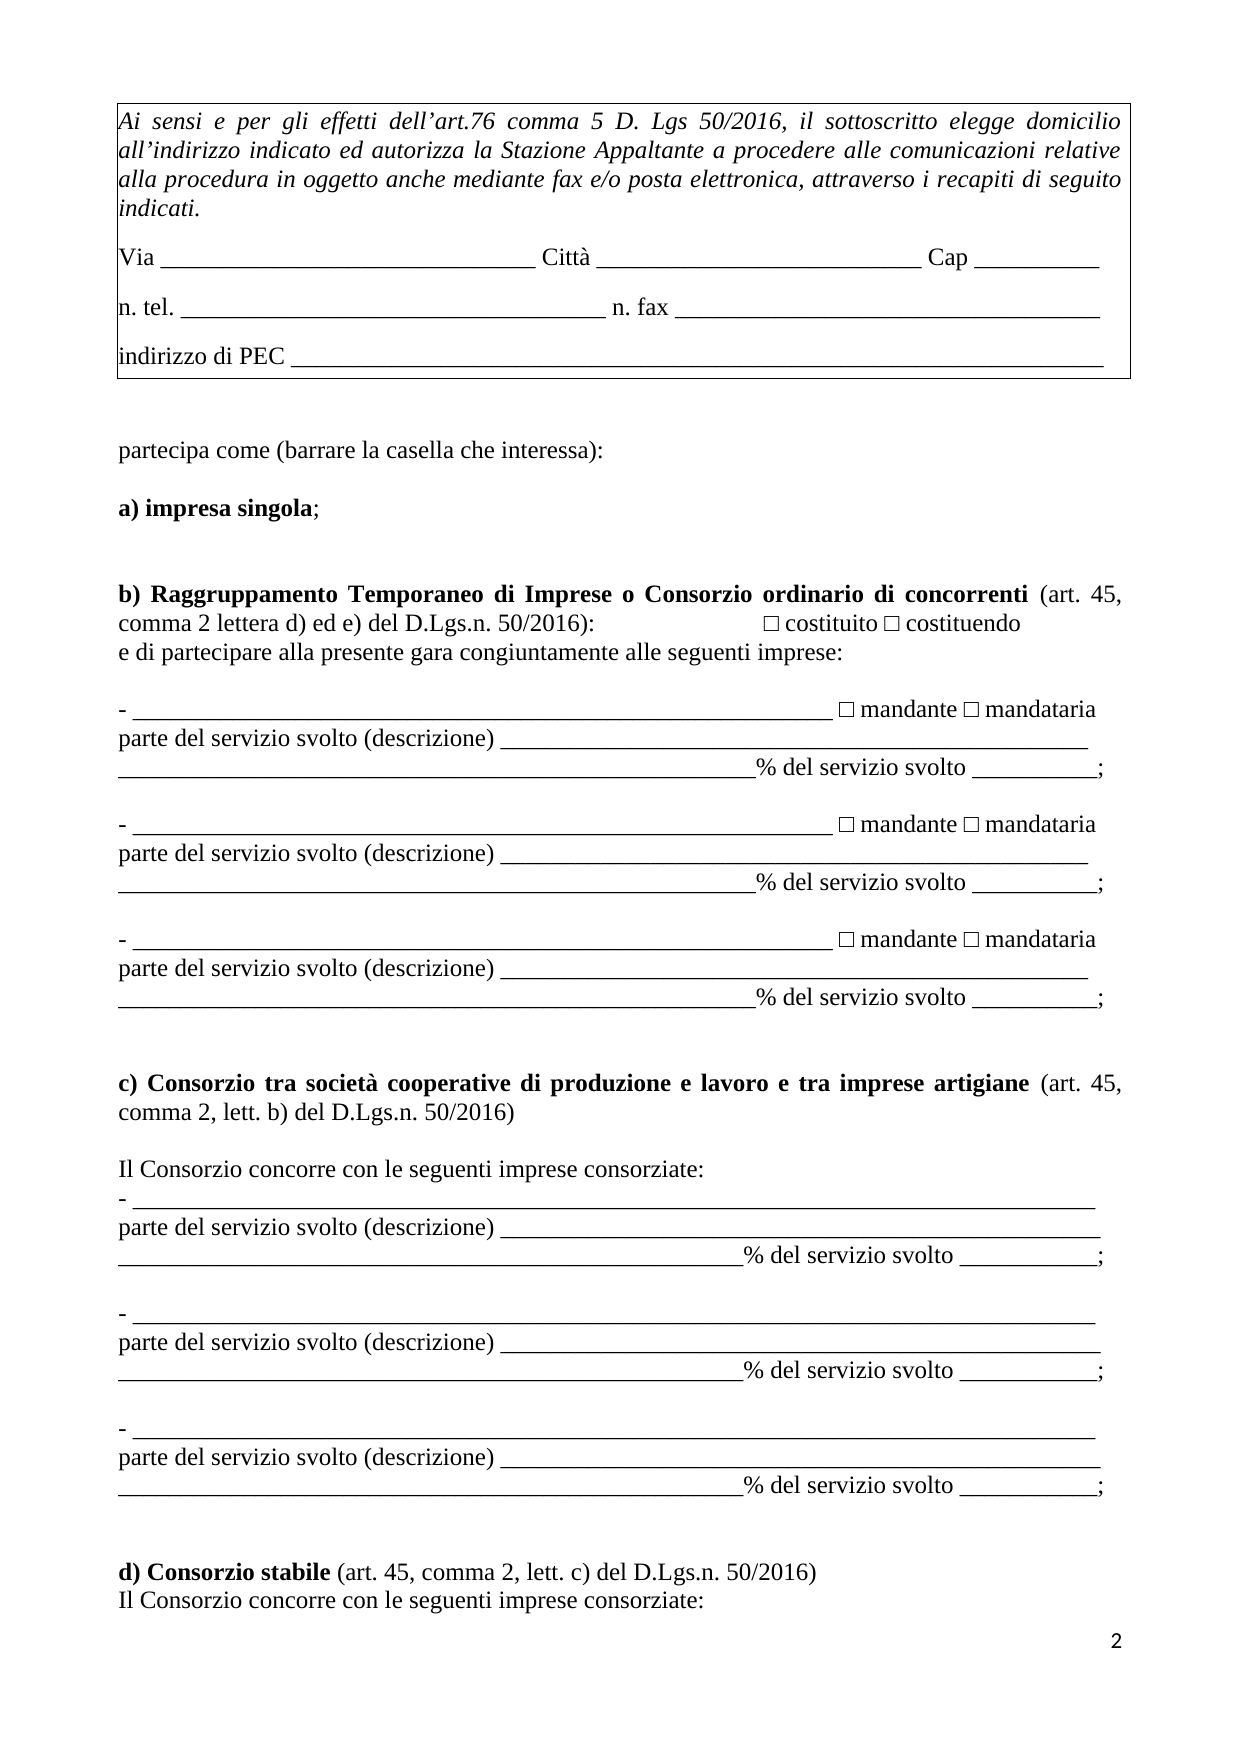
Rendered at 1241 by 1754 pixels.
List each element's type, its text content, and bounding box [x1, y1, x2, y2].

text - _____________________________________________________________________________ [118, 1183, 1122, 1212]
text parte del servizio svolto (descrizione) _______________________________________________ [118, 723, 1122, 752]
text ___________________________________________________% del servizio svolto __________; [118, 867, 1122, 895]
text parte del servizio svolto (descrizione) _______________________________________________ [118, 953, 1122, 982]
text __________________________________________________% del servizio svolto ___________; [118, 1355, 1122, 1384]
text Il Consorzio concorre con le seguenti imprese consorziate: [118, 1585, 1122, 1614]
text Ai sensi e per gli effetti dell’art.76 comma 5 D. Lgs 50/2016, il sottoscritto elegge domicilio all’indirizzo indicato ed autorizza a procedere alle comunicazioni relative alla procedura in oggetto anche mediante fax e/o posta elettronica, attraverso i recapiti di seguito indicati. [118, 104, 1130, 221]
text ___________________________________________________% del servizio svolto __________; [118, 752, 1122, 780]
text - ________________________________________________________ □ mandante □ mandataria [118, 809, 1122, 838]
text parte del servizio svolto (descrizione) ________________________________________________ [118, 1442, 1122, 1470]
text - _____________________________________________________________________________ [118, 1298, 1122, 1327]
text indirizzo di PEC _________________________________________________________________ [118, 338, 1130, 378]
text d) Consorzio stabile (art. 45, comma 2, lett. c) del D.Lgs.n. 50/2016) [118, 1557, 1122, 1585]
text b) Raggruppamento Temporaneo di Imprese o Consorzio ordinario di concorrenti (art. 45, comma 2 lettera d) ed e) del D.Lgs.n. 50/2016): □ costituito □ costituendo [118, 579, 1122, 637]
text Il Consorzio concorre con le seguenti imprese consorziate: [118, 1154, 1122, 1183]
text parte del servizio svolto (descrizione) _______________________________________________ [118, 838, 1122, 867]
text - ________________________________________________________ □ mandante □ mandataria [118, 924, 1122, 953]
text c) Consorzio tra società cooperative di produzione e lavoro e tra imprese artigiane (art. 45, comma 2, lett. b) del D.Lgs.n. 50/2016) [118, 1068, 1122, 1125]
text e di partecipare alla presente gara congiuntamente alle seguenti imprese: [118, 637, 1122, 665]
text parte del servizio svolto (descrizione) ________________________________________________ [118, 1212, 1122, 1240]
text __________________________________________________% del servizio svolto ___________; [118, 1470, 1122, 1499]
text ___________________________________________________% del servizio svolto __________; [118, 982, 1122, 1010]
text __________________________________________________% del servizio svolto ___________; [118, 1240, 1122, 1269]
text n. tel. __________________________________ n. fax __________________________________ [118, 289, 1130, 321]
text Via ______________________________ Città __________________________ Cap __________ [118, 239, 1130, 271]
text partecipa come (barrare la casella che interessa): [118, 435, 1122, 464]
text - _____________________________________________________________________________ [118, 1413, 1122, 1442]
text parte del servizio svolto (descrizione) ________________________________________________ [118, 1327, 1122, 1355]
text a) impresa singola; [118, 493, 1122, 522]
text - ________________________________________________________ □ mandante □ mandataria [118, 694, 1122, 723]
